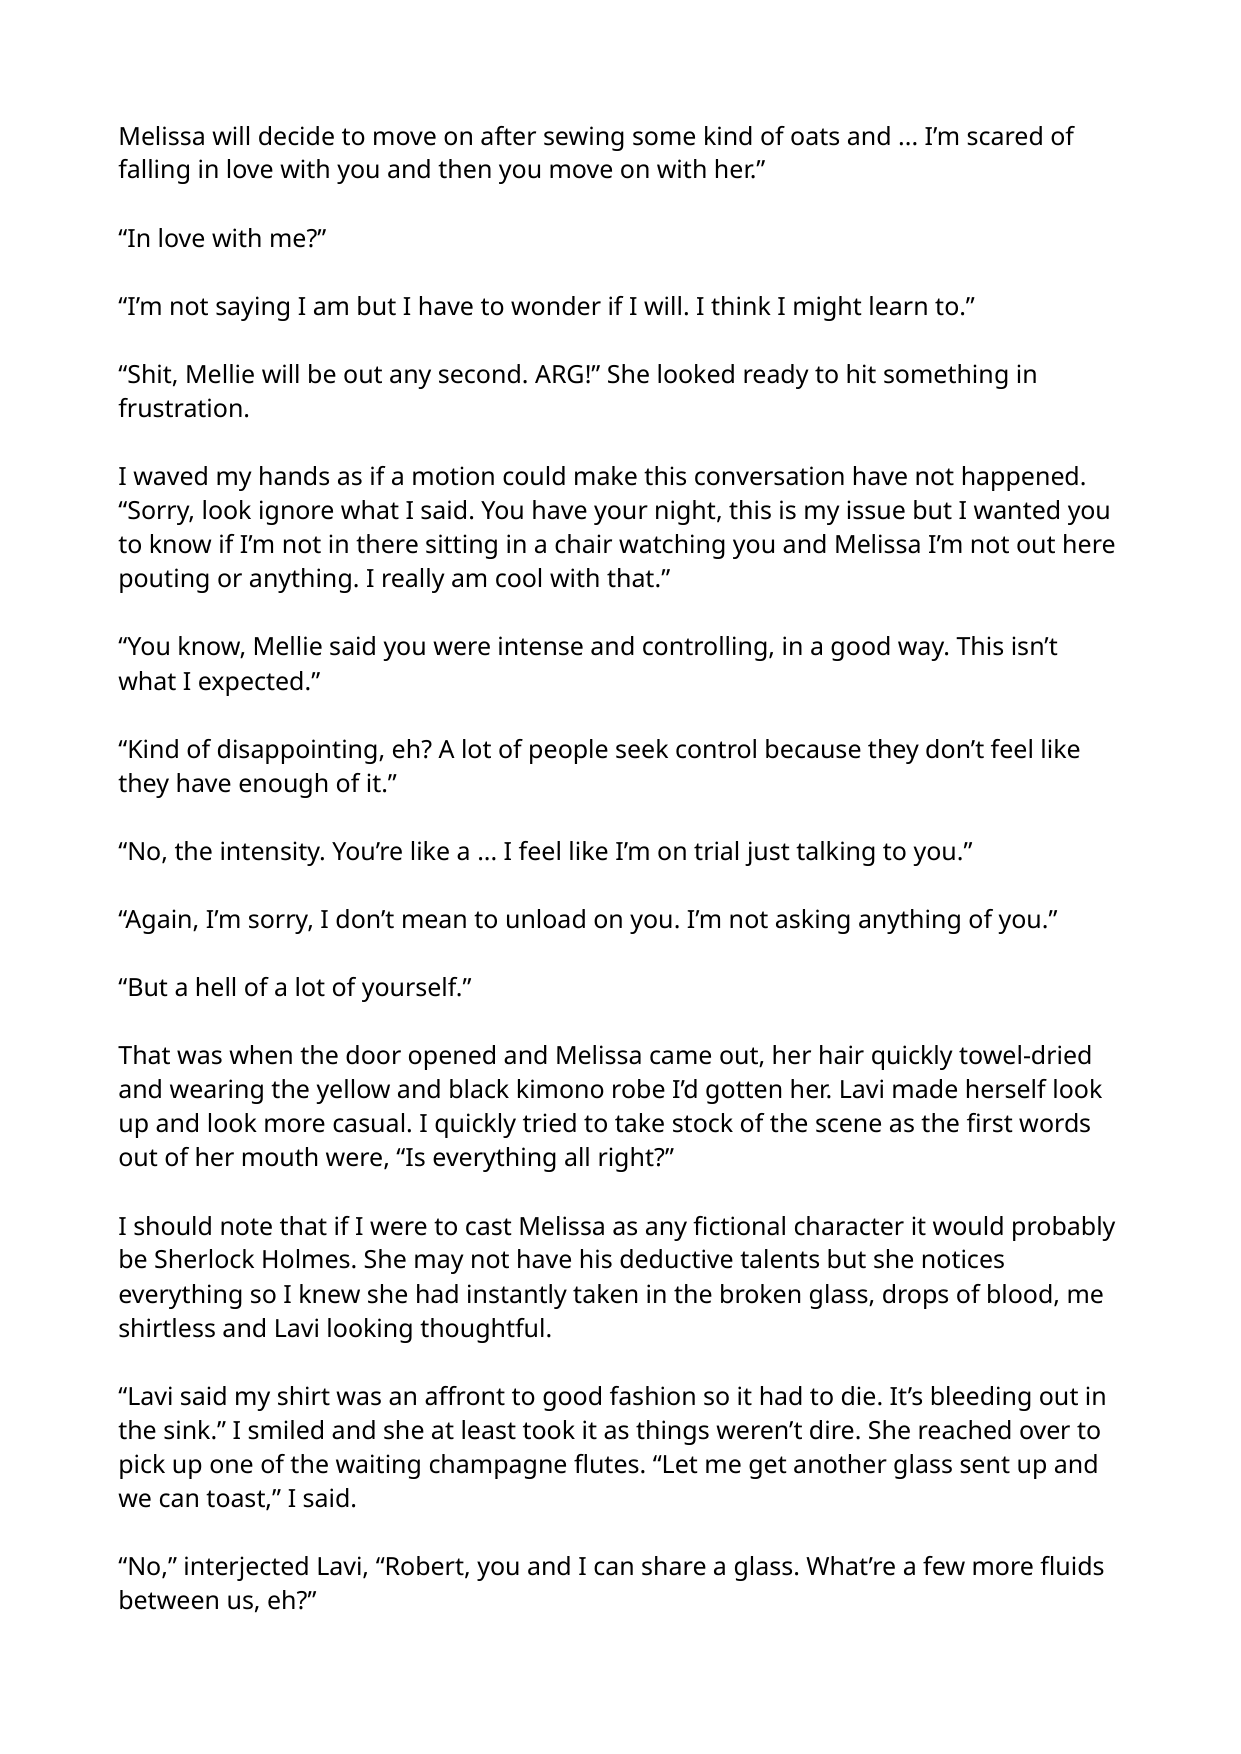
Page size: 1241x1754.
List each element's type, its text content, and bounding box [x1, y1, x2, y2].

text “Shit, Mellie will be out any second. ARG!” She looked ready to hit something in frustration. [118, 357, 1122, 425]
text “In love with me?” [118, 220, 1122, 254]
text That was when the door opened and Melissa came out, her hair quickly towel-dried and wearing the yellow and black kimono robe I’d gotten her. Lavi made herself look up and look more casual. I quickly tried to take stock of the scene as the first words out of her mouth were, “Is everything all right?” [118, 1038, 1122, 1174]
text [118, 118, 1122, 186]
text “No,” interjected Lavi, “Robert, you and I can share a glass. What’re a few more fluids between us, eh?” [118, 1549, 1122, 1617]
text “I’m not saying I am but I have to wonder if I will. I think I might learn to.” [118, 288, 1122, 322]
text I waved my hands as if a motion could make this conversation have not happened. “Sorry, look ignore what I said. You have your night, this is my issue but I wanted you to know if I’m not in there sitting in a chair watching you and Melissa I’m not out here pouting or anything. I really am cool with that.” [118, 459, 1122, 595]
text I should note that if I were to cast Melissa as any fictional character it would probably be Sherlock Holmes. She may not have his deductive talents but she notices everything so I knew she had instantly taken in the broken glass, drops of blood, me shirtless and Lavi looking thoughtful. [118, 1208, 1122, 1344]
text “But a hell of a lot of yourself.” [118, 970, 1122, 1004]
text “Kind of disappointing, eh? A lot of people seek control because they don’t feel like they have enough of it.” [118, 731, 1122, 799]
text “No, the intensity. You’re like a ... I feel like I’m on trial just talking to you.” [118, 833, 1122, 867]
text “Lavi said my shirt was an affront to good fashion so it had to die. It’s bleeding out in the sink.” I smiled and she at least took it as things weren’t dire. She reached over to pick up one of the waiting champagne flutes. “Let me get another glass sent up and we can toast,” I said. [118, 1378, 1122, 1515]
text “Again, I’m sorry, I don’t mean to unload on you. I’m not asking anything of you.” [118, 902, 1122, 936]
text “You know, Mellie said you were intense and controlling, in a good way. This isn’t what I expected.” [118, 629, 1122, 697]
